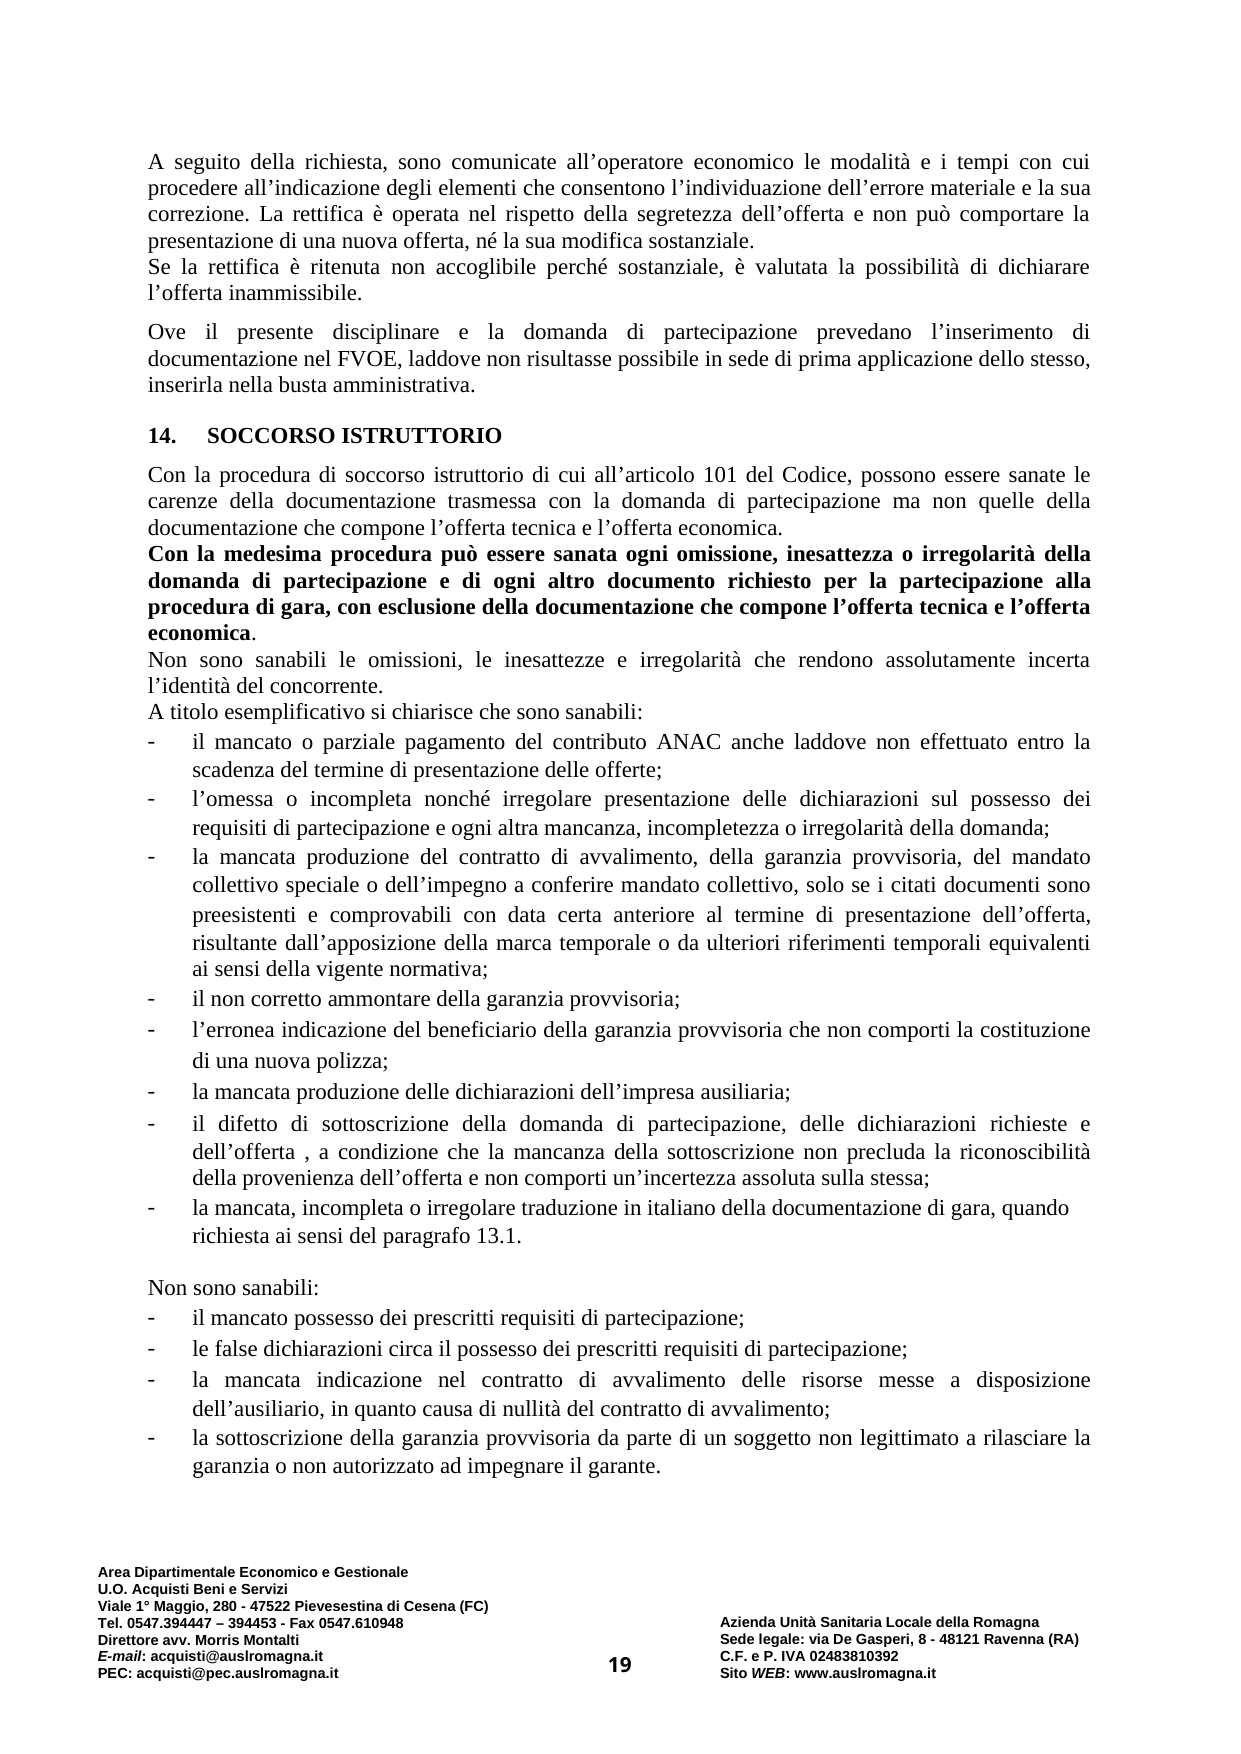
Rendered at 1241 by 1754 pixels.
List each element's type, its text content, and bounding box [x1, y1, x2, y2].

list la sottoscrizione della garanzia provvisoria da parte di un soggetto non legittimato a rilasciare la garanzia o non autorizzato ad impegnare il garante. [148, 1421, 1092, 1478]
list l’omessa o incompleta nonché irregolare presentazione delle dichiarazioni sul possesso dei requisiti di partecipazione e ogni altra mancanza, incompletezza o irregolarità della domanda; [148, 782, 1092, 840]
text A seguito della richiesta, sono comunicate all’operatore economico le modalità e i tempi con cui procedere all’indicazione degli elementi che consentono l’individuazione dell’errore materiale e la sua correzione. La rettifica è operata nel rispetto della segretezza dell’offerta e non può comportare la presentazione di una nuova offerta, né la sua modifica sostanziale. [148, 148, 1092, 253]
text Non sono sanabili: [148, 1274, 1092, 1301]
list l’erronea indicazione del beneficiario della garanzia provvisoria che non comporti la costituzione di una nuova polizza; [148, 1013, 1092, 1075]
text Con la procedura di soccorso istruttorio di cui all’articolo 101 del Codice, possono essere sanate le carenze della documentazione trasmessa con la domanda di partecipazione ma non quelle della documentazione che compone l’offerta tecnica e l’offerta economica. [148, 461, 1092, 540]
list il difetto di sottoscrizione della domanda di partecipazione, delle dichiarazioni richieste e dell’offerta , a condizione che la mancanza della sottoscrizione non precluda la riconoscibilità della provenienza dell’offerta e non comporti un’incertezza assoluta sulla stessa; [148, 1107, 1092, 1191]
list la mancata produzione del contratto di avvalimento, della garanzia provvisoria, del mandato collettivo speciale o dell’impegno a conferire mandato collettivo, solo se i citati documenti sono preesistenti e comprovabili con data certa anteriore al termine di presentazione dell’offerta, risultante dall’apposizione della marca temporale o da ulteriori riferimenti temporali equivalenti ai sensi della vigente normativa; [148, 840, 1092, 982]
list il mancato o parziale pagamento del contributo ANAC anche laddove non effettuato entro la scadenza del termine di presentazione delle offerte; [148, 725, 1092, 782]
text A titolo esemplificativo si chiarisce che sono sanabili: [148, 698, 1092, 725]
list la mancata produzione delle dichiarazioni dell’impresa ausiliaria; [148, 1075, 1092, 1107]
list la mancata indicazione nel contratto di avvalimento delle risorse messe a disposizione dell’ausiliario, in quanto causa di nullità del contratto di avvalimento; [148, 1363, 1092, 1421]
list la mancata, incompleta o irregolare traduzione in italiano della documentazione di gara, quando richiesta ai sensi del paragrafo 13.1. [148, 1191, 1092, 1248]
title 14. SOCCORSO ISTRUTTORIO [148, 422, 1092, 449]
list il non corretto ammontare della garanzia provvisoria; [148, 982, 1092, 1013]
text Ove il presente disciplinare e la domanda di partecipazione prevedano l’inserimento di documentazione nel FVOE, laddove non risultasse possibile in sede di prima applicazione dello stesso, inserirla nella busta amministrativa. [148, 318, 1092, 397]
list le false dichiarazioni circa il possesso dei prescritti requisiti di partecipazione; [148, 1332, 1092, 1363]
text Non sono sanabili le omissioni, le inesattezze e irregolarità che rendono assolutamente incerta l’identità del concorrente. [148, 646, 1092, 698]
text Se la rettifica è ritenuta non accoglibile perché sostanziale, è valutata la possibilità di dichiarare l’offerta inammissibile. [148, 253, 1092, 306]
text Con la medesima procedura può essere sanata ogni omissione, inesattezza o irregolarità della domanda di partecipazione e di ogni altro documento richiesto per la partecipazione alla procedura di gara, con esclusione della documentazione che compone l’offerta tecnica e l’offerta economica. [148, 540, 1092, 646]
list il mancato possesso dei prescritti requisiti di partecipazione; [148, 1301, 1092, 1332]
